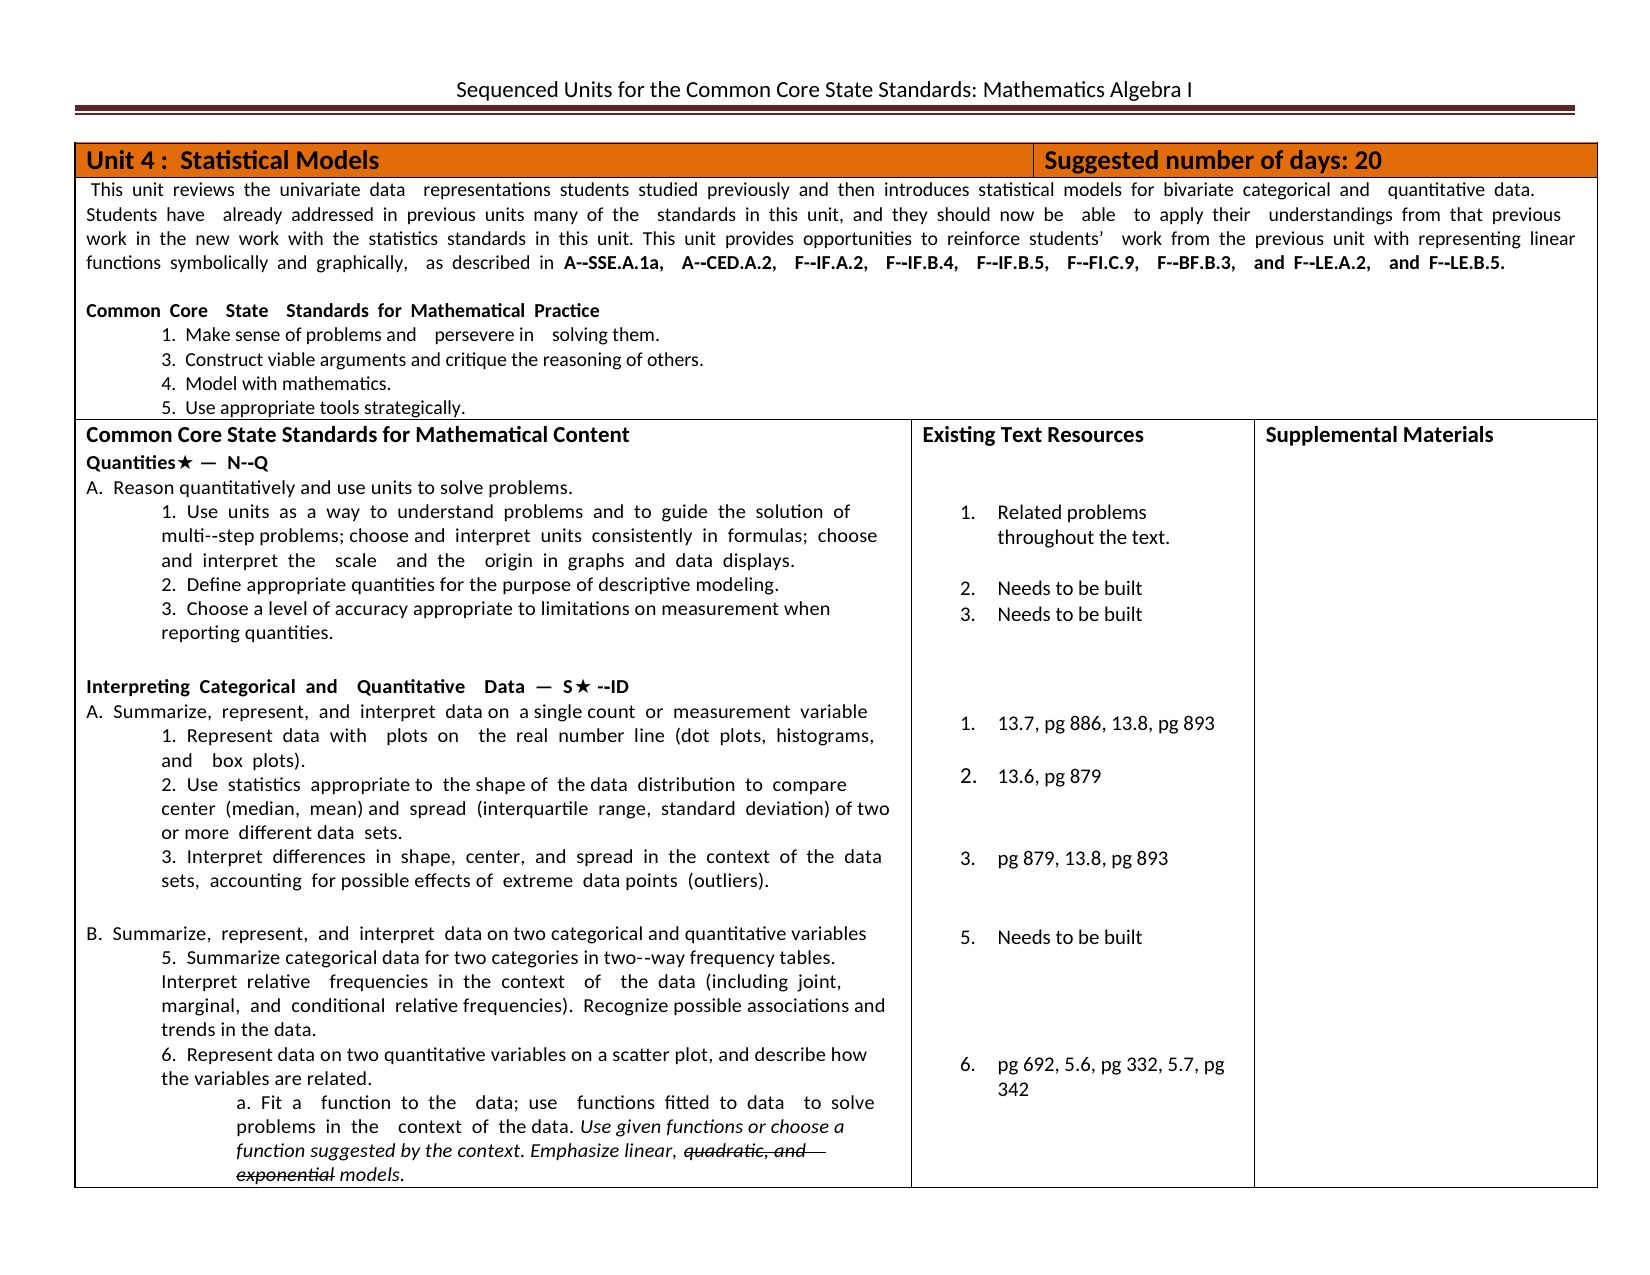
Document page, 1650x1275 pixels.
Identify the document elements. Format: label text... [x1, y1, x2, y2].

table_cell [1255, 420, 1597, 1187]
table_cell This unit reviews the univariate data representations students studied previously and then introduces statistical models for bivariate categorical and quantitative data. Students have already addressed in previous units many of the standards in this unit, and they should now be able to apply their understandings from that previous work in the new work with the statistics standards in this unit. This unit provides opportunities to reinforce students’ work from the previous unit with representing linear functions symbolically and graphically, as described in A-­‐SSE.A.1a, A-­‐CED.A.2, F-­‐IF.A.2, F-­‐IF.B.4, F-­‐IF.B.5, F-­‐FI.C.9, F-­‐BF.B.3, and F-­‐LE.A.2, and F-­‐LE.B.5. Common Core State Standards for Mathematical Practice 1. Make sense of problems and persevere in solving them. 3. Construct viable arguments and critique the reasoning of others. 4. Model with mathematics. 5. Use appropriate tools strategically. [76, 178, 1597, 419]
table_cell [76, 420, 911, 1187]
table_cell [912, 420, 1254, 1187]
table_header Suggested number of days: 20 [1034, 144, 1597, 177]
table_header Unit 4 : Statistical Models [76, 144, 1033, 177]
